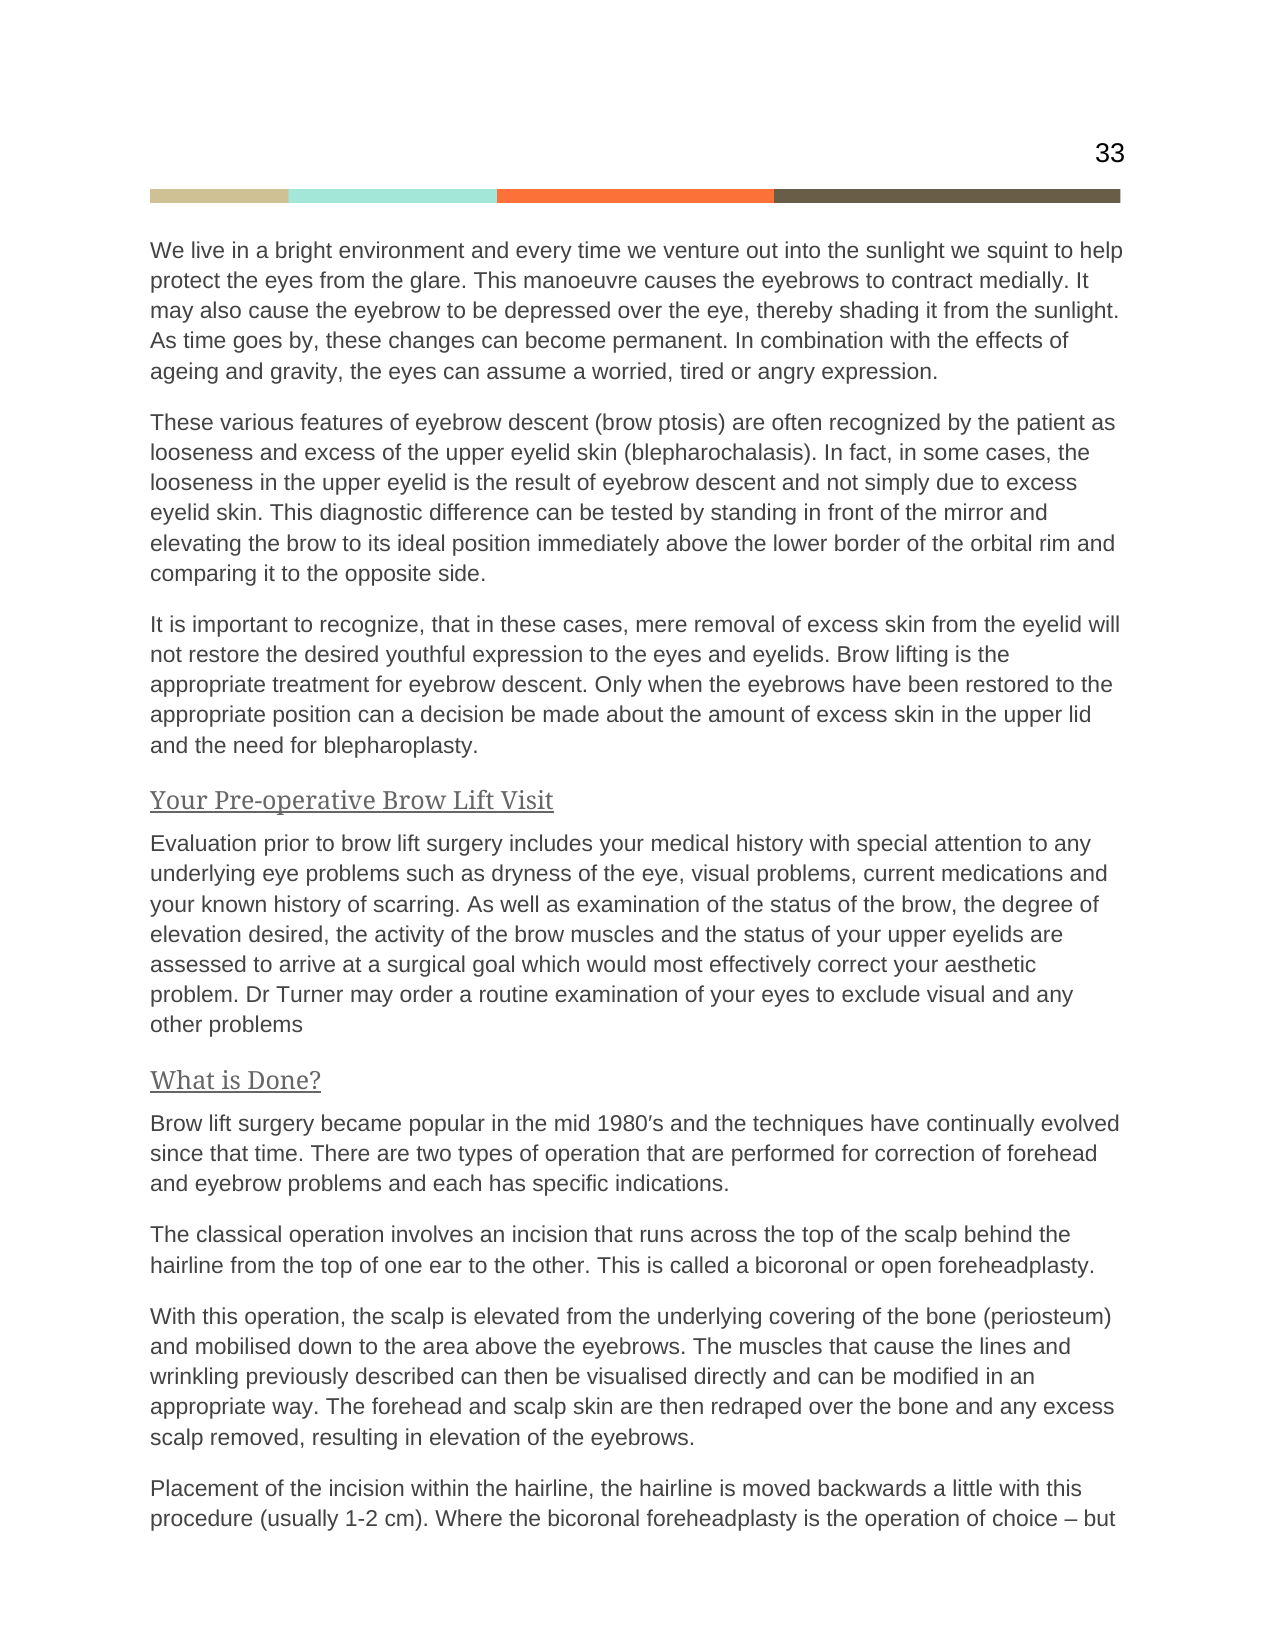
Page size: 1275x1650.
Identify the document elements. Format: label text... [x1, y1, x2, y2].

text With this operation, the scalp is elevated from the underlying covering of the bone (periosteum) and mobilised down to the area above the eyebrows. The muscles that cause the lines and wrinkling previously described can then be visualised directly and can be modified in an appropriate way. The forehead and scalp skin are then redraped over the bone and any excess scalp removed, resulting in elevation of the eyebrows. [150, 1303, 1125, 1450]
text Brow lift surgery became popular in the mid 1980′s and the techniques have continually evolved since that time. There are two types of operation that are performed for correction of forehead and eyebrow problems and each has specific indications. [150, 1110, 1125, 1197]
subtitle What is Done? [150, 1062, 1125, 1096]
text The classical operation involves an incision that runs across the top of the scalp behind the hairline from the top of one ear to the other. This is called a bicoronal or open foreheadplasty. [150, 1221, 1125, 1278]
picture [150, 189, 1121, 203]
text Evaluation prior to brow lift surgery includes your medical history with special attention to any underlying eye problems such as dryness of the eye, visual problems, current medications and your known history of scarring. As well as examination of the status of the brow, the degree of elevation desired, the activity of the brow muscles and the status of your upper eyelids are assessed to arrive at a surgical goal which would most effectively correct your aesthetic problem. Dr Turner may order a routine examination of your eyes to exclude visual and any other problems [150, 830, 1125, 1038]
text We live in a bright environment and every time we venture out into the sunlight we squint to help protect the eyes from the glare. This manoeuvre causes the eyebrows to contract medially. It may also cause the eyebrow to be depressed over the eye, thereby shading it from the sunlight. As time goes by, these changes can become permanent. In combination with the effects of ageing and gravity, the eyes can assume a worried, tired or angry expression. [150, 237, 1125, 384]
text It is important to recognize, that in these cases, mere removal of excess skin from the eyelid will not restore the desired youthful expression to the eyes and eyelids. Brow lifting is the appropriate treatment for eyebrow descent. Only when the eyebrows have been restored to the appropriate position can a decision be made about the amount of excess skin in the upper lid and the need for blepharoplasty. [150, 611, 1125, 758]
subtitle Your Pre-operative Brow Lift Visit [150, 783, 1125, 817]
text These various features of eyebrow descent (brow ptosis) are often recognized by the patient as looseness and excess of the upper eyelid skin (blepharochalasis). In fact, in some cases, the looseness in the upper eyelid is the result of eyebrow descent and not simply due to excess eyelid skin. This diagnostic difference can be tested by standing in front of the mirror and elevating the brow to its ideal position immediately above the lower border of the orbital rim and comparing it to the opposite side. [150, 409, 1125, 586]
